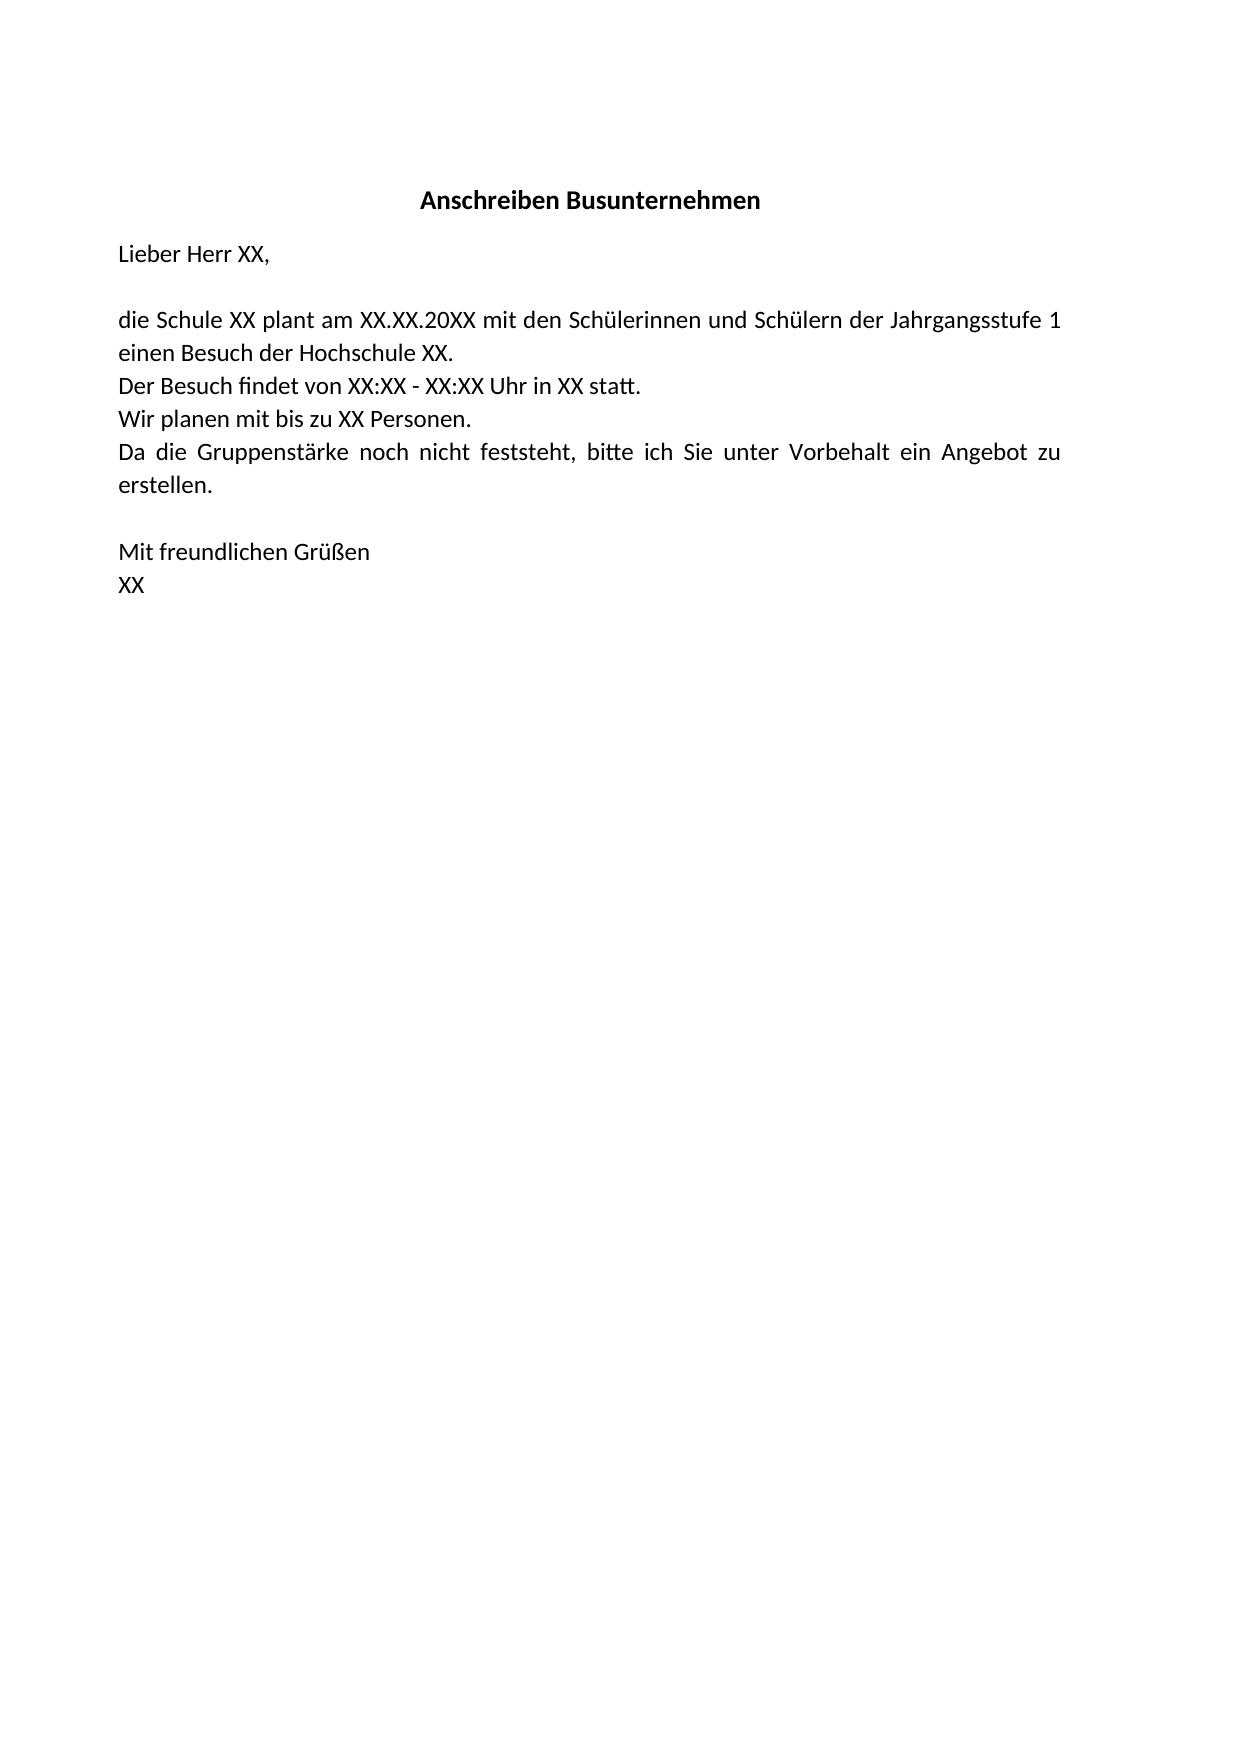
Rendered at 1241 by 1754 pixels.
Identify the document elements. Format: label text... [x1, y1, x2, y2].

text die Schule XX plant am XX.XX.20XX mit den Schülerinnen und Schülern der Jahrgangsstufe 1 einen Besuch der Hochschule XX. [118, 302, 1063, 368]
text Mit freundlichen Grüßen [118, 534, 1063, 567]
text Lieber Herr XX, [118, 236, 1063, 269]
text XX [118, 567, 1063, 600]
text Da die Gruppenstärke noch nicht feststeht, bitte ich Sie unter Vorbehalt ein Angebot zu erstellen. [118, 434, 1063, 501]
text Anschreiben Busunternehmen [118, 177, 1063, 217]
text Der Besuch findet von XX:XX - XX:XX Uhr in XX statt. [118, 368, 1063, 401]
text Wir planen mit bis zu XX Personen. [118, 401, 1063, 434]
